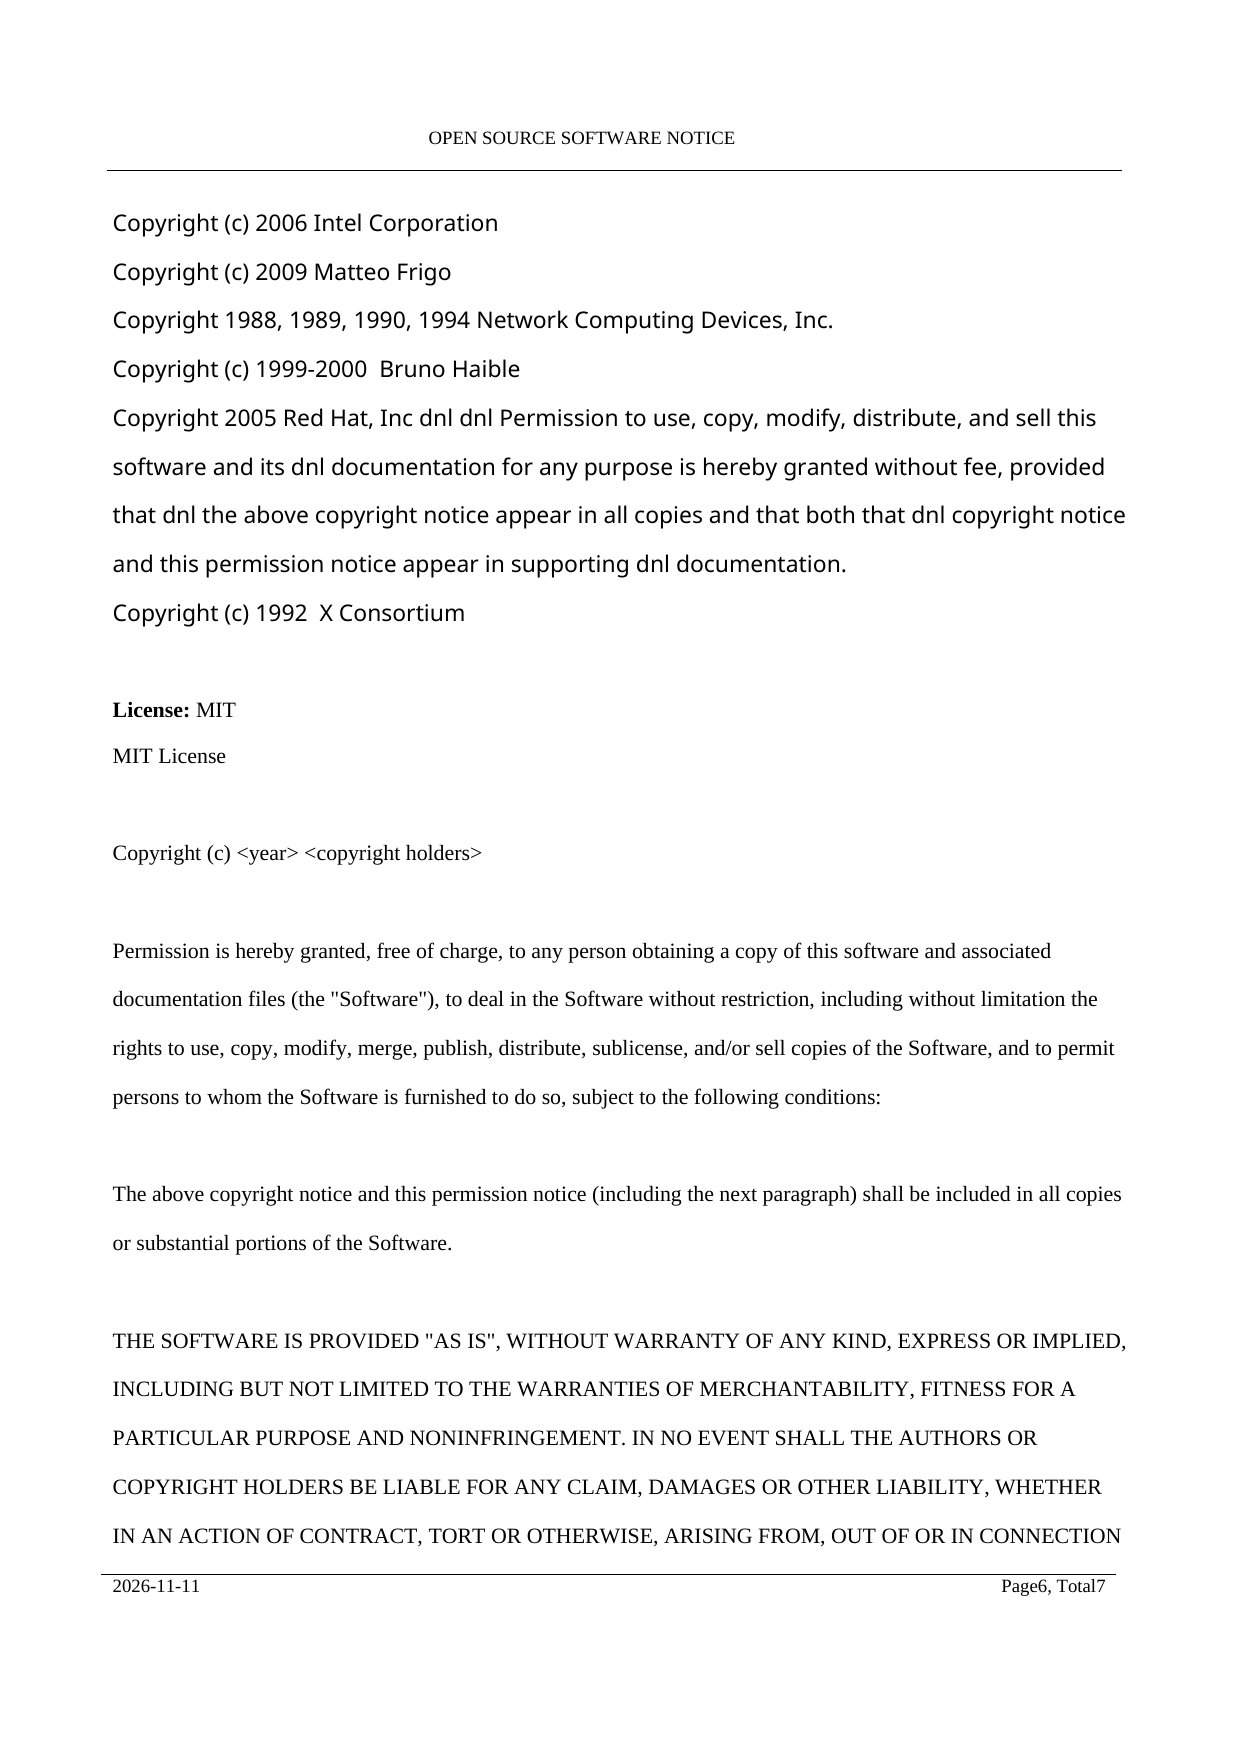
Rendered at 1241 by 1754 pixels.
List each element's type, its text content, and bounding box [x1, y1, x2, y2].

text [112, 206, 1128, 678]
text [112, 739, 1128, 1551]
text License: MIT [112, 694, 1128, 726]
